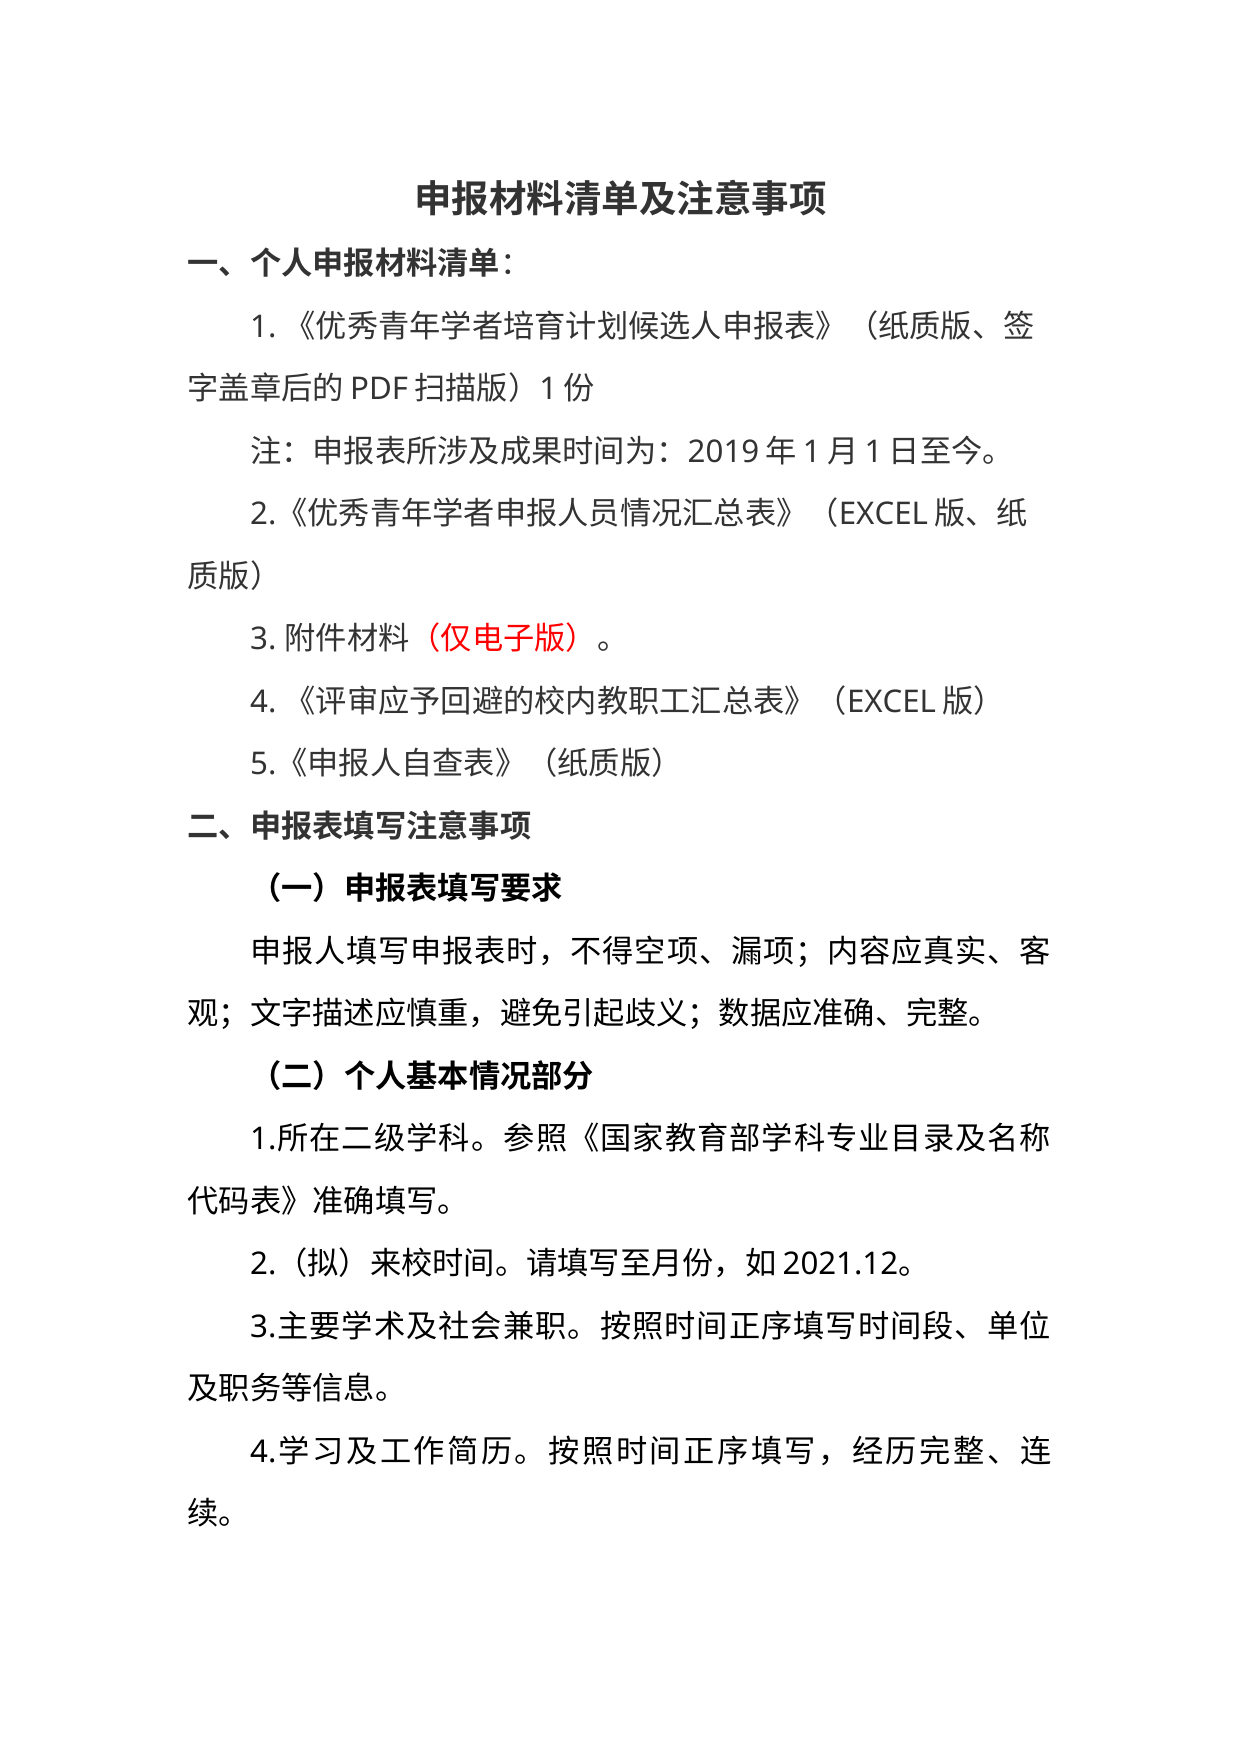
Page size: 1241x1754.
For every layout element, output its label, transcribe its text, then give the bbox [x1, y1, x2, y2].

list 4. 《评审应予回避的校内教职工汇总表》（EXCEL版） [187, 662, 1053, 724]
text 申报人填写申报表时，不得空项、漏项；内容应真实、客观；文字描述应慎重，避免引起歧义；数据应准确、完整。 [187, 912, 1053, 1037]
text 4.学习及工作简历。按照时间正序填写，经历完整、连续。 [187, 1412, 1053, 1537]
text 1. 《优秀青年学者培育计划候选人申报表》（纸质版、签字盖章后的PDF扫描版）1份 [187, 287, 1053, 412]
text 二、申报表填写注意事项 [187, 787, 1053, 849]
text （一）申报表填写要求 [187, 849, 1053, 912]
text 申报材料清单及注意事项 [187, 162, 1053, 224]
text 1.所在二级学科。参照《国家教育部学科专业目录及名称代码表》准确填写。 [187, 1099, 1053, 1224]
list 5.《申报人自查表》（纸质版） [187, 724, 1053, 787]
text 一、个人申报材料清单： [187, 224, 1053, 287]
text 3.主要学术及社会兼职。按照时间正序填写时间段、单位及职务等信息。 [187, 1287, 1053, 1412]
text 2.（拟）来校时间。请填写至月份，如2021.12。 [187, 1224, 1053, 1287]
text （二）个人基本情况部分 [187, 1037, 1053, 1099]
list 2.《优秀青年学者申报人员情况汇总表》（EXCEL版、纸质版） [187, 474, 1053, 599]
text 注：申报表所涉及成果时间为：2019年1月1日至今。 [187, 412, 1053, 474]
list 3. 附件材料（仅电子版）。 [187, 599, 1053, 662]
